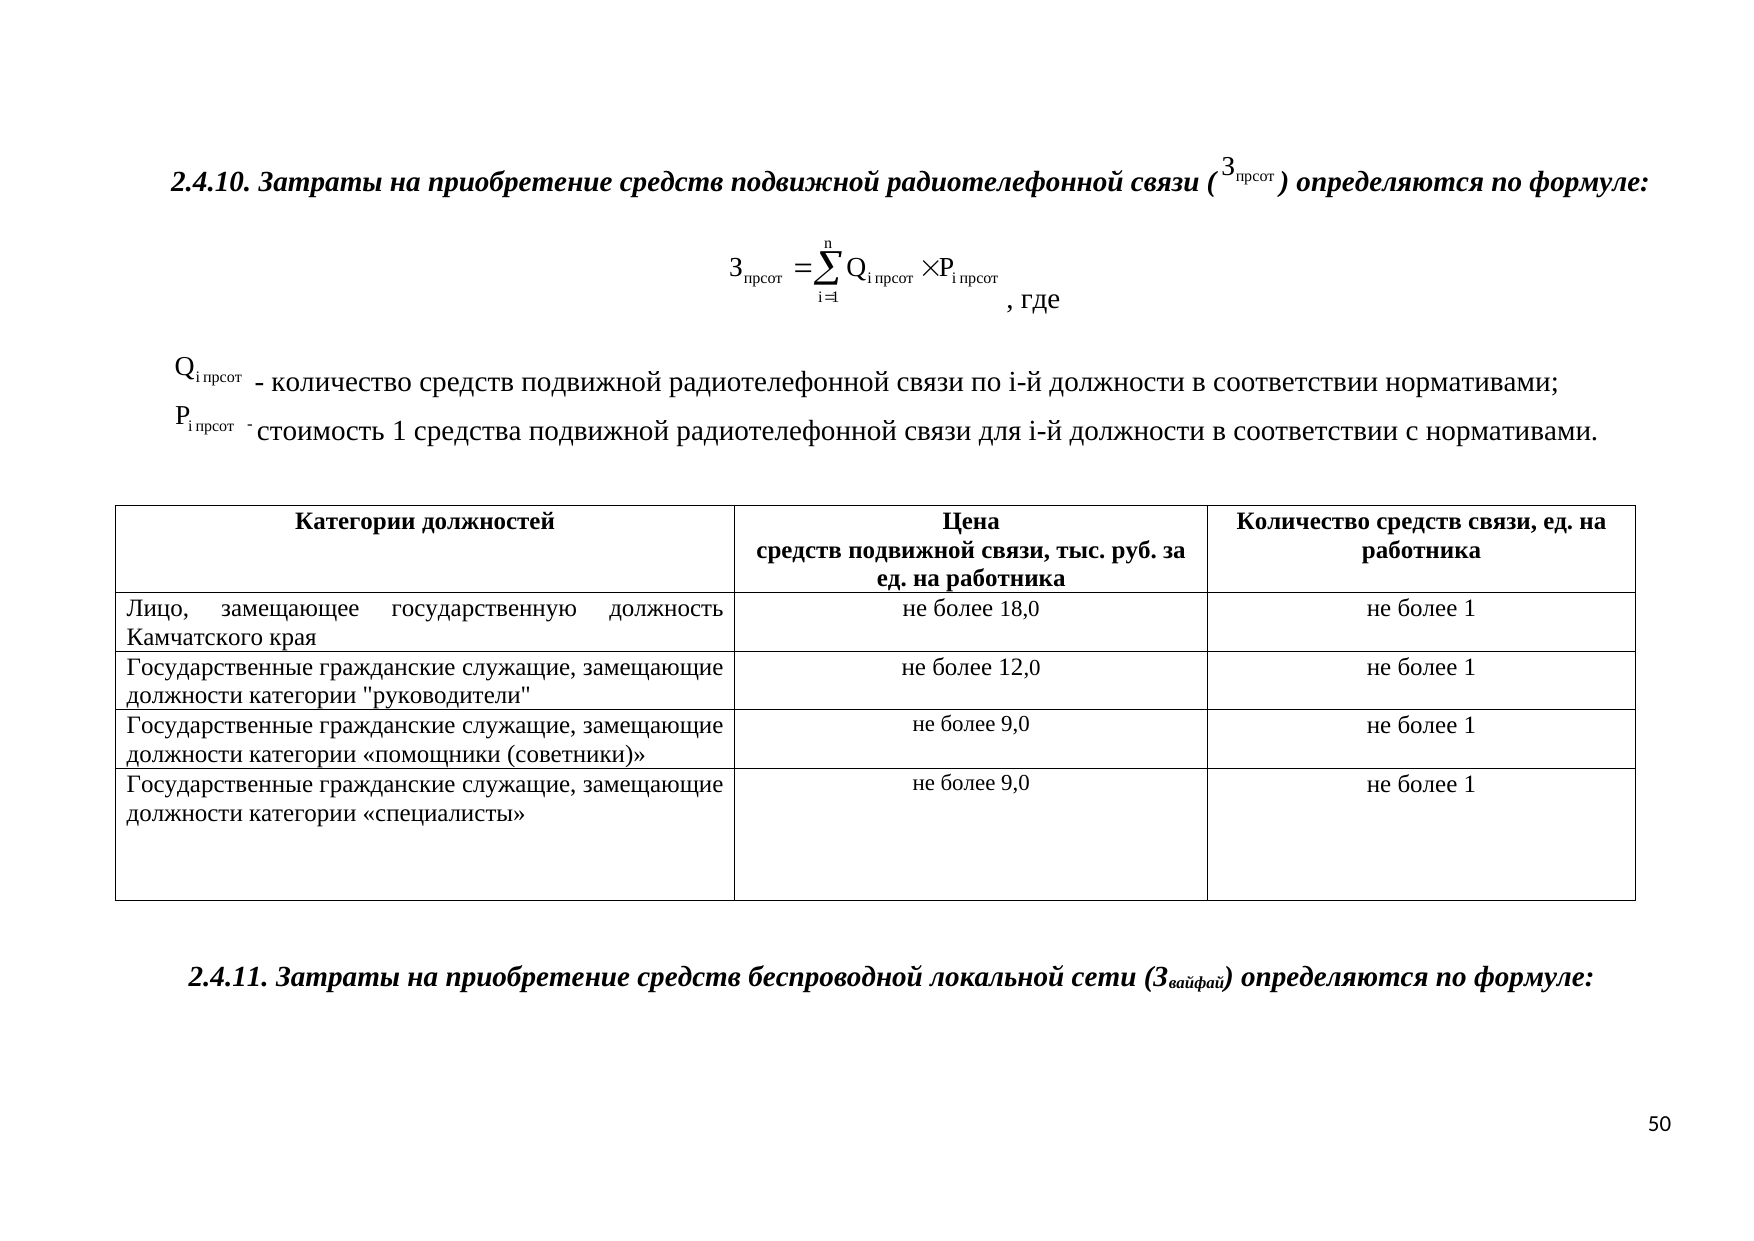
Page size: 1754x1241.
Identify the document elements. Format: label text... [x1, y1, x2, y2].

table_cell не более 9,0 [735, 769, 1207, 900]
text - количество средств подвижной радиотелефонной связи по i-й должности в соответствии нормативами; [114, 348, 1671, 397]
table_cell не более 18,0 [735, 593, 1207, 651]
table_header Цена средств подвижной связи, тыс. руб. за ед. на работника [735, 506, 1207, 592]
table_cell не более 1 [1208, 769, 1635, 900]
table_cell Государственные гражданские служащие, замещающие должности категории «помощники (советники)» [116, 710, 734, 768]
text , где [114, 231, 1671, 314]
table_cell Лицо, замещающее государственную должность Камчатского края [116, 593, 734, 651]
table_cell не более 1 [1208, 710, 1635, 768]
text 2.4.11. Затраты на приобретение средств беспроводной локальной сети (Звайфай) определяются по формуле: [114, 959, 1671, 992]
table_cell Государственные гражданские служащие, замещающие должности категории «специалисты» [116, 769, 734, 900]
table_header Количество средств связи, ед. на работника [1208, 506, 1635, 592]
table_cell не более 1 [1208, 652, 1635, 709]
table_cell не более 12,0 [735, 652, 1207, 709]
table_cell не более 9,0 [735, 710, 1207, 768]
text - стоимость 1 средства подвижной радиотелефонной связи для i-й должности в соответствии с нормативами. [114, 397, 1671, 447]
table_cell не более 1 [1208, 593, 1635, 651]
text 2.4.10. Затраты на приобретение средств подвижной радиотелефонной связи () определяются по формуле: [114, 148, 1671, 197]
table_header Категории должностей [116, 506, 734, 592]
table_cell Государственные гражданские служащие, замещающие должности категории "руководители" [116, 652, 734, 709]
